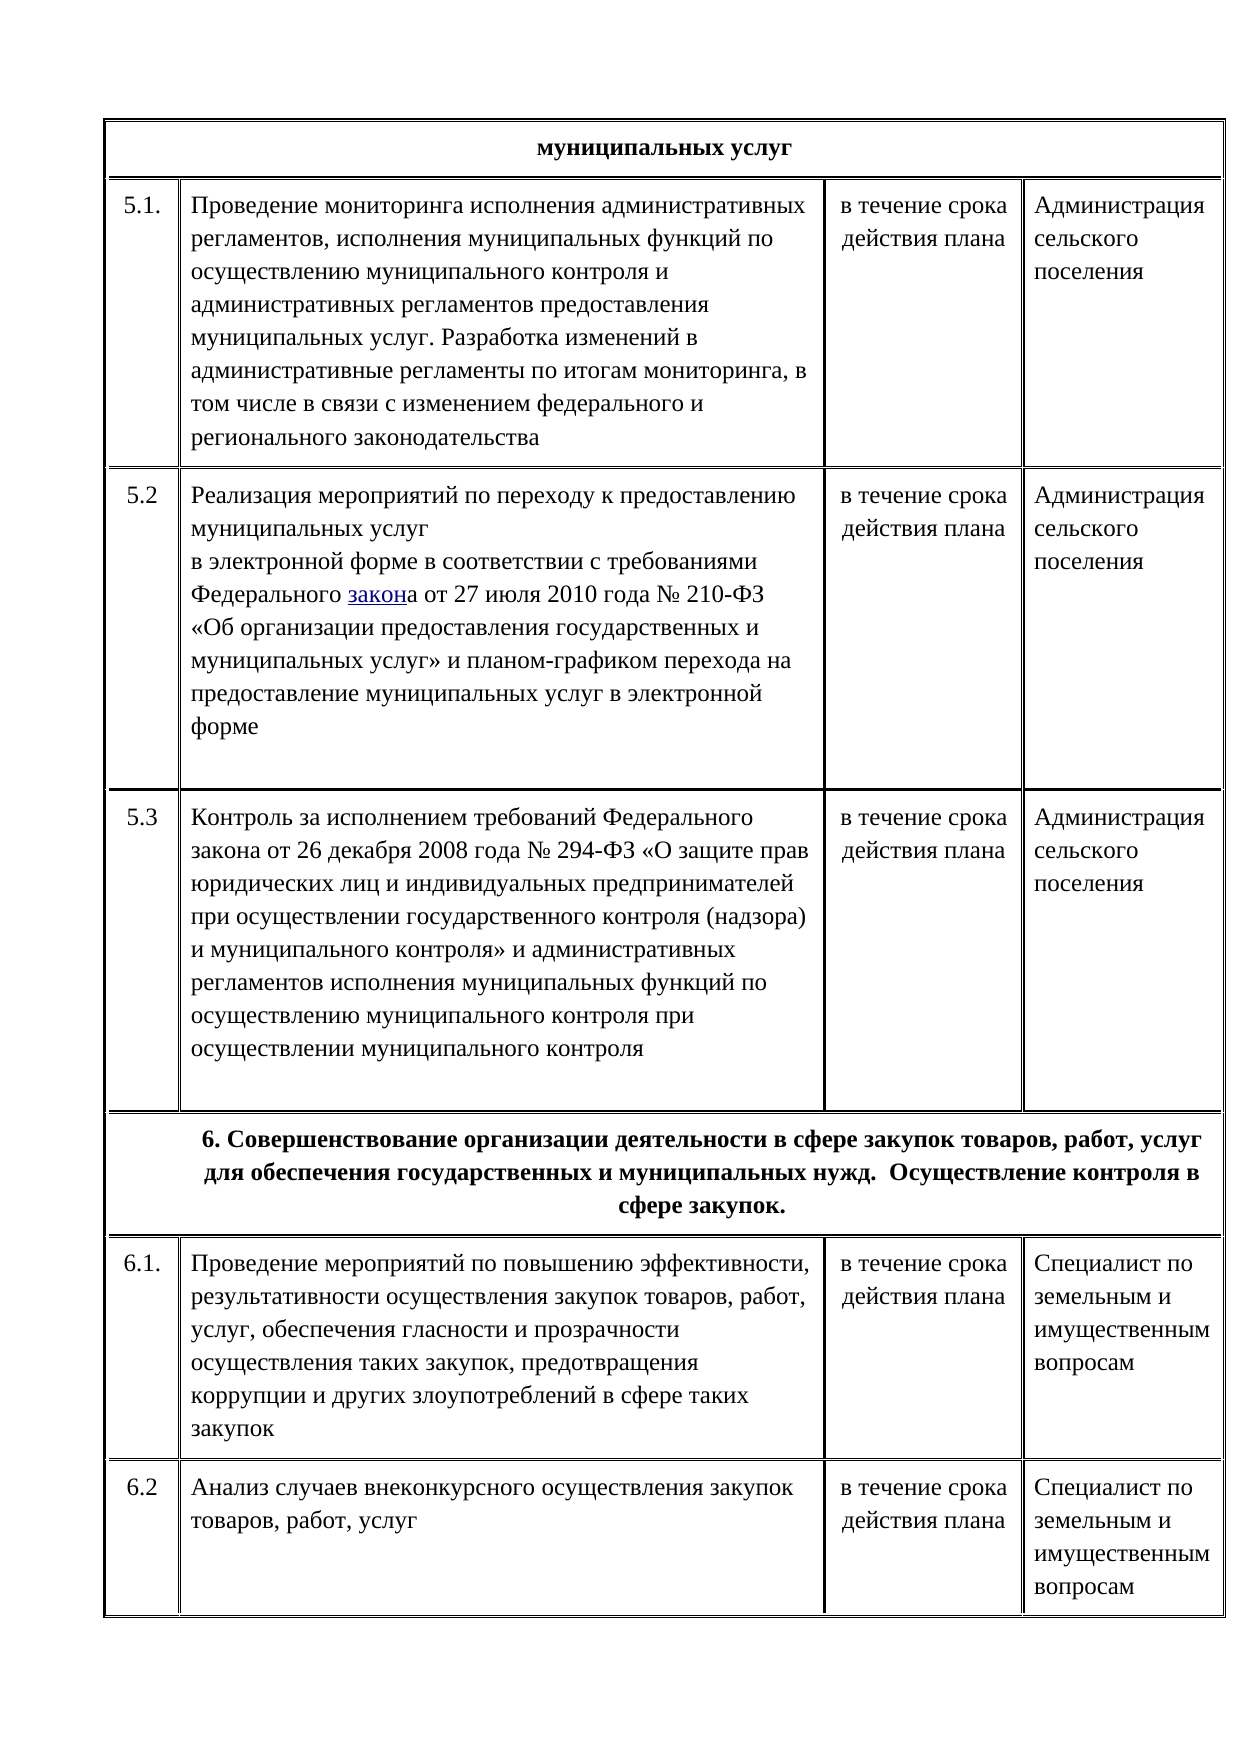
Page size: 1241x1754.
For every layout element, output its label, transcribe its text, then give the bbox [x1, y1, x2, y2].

table_cell Проведение мероприятий по повышению эффективности, результативности осуществления закупок товаров, работ, услуг, обеспечения гласности и прозрачности осуществления таких закупок, предотвращения коррупции и других злоупотреблений в сфере таких закупок [181, 1238, 823, 1457]
table_cell 5.3 [105, 788, 178, 1110]
table_cell в течение срока действия плана [826, 180, 1021, 466]
table_cell Администрация сельского поселения [1025, 788, 1224, 1110]
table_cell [1023, 1458, 1223, 1615]
table_cell 5.1. [106, 176, 178, 466]
table_cell Проведение мониторинга исполнения административных регламентов, исполнения муниципальных функций по осуществлению муниципального контроля и административных регламентов предоставления муниципальных услуг. Разработка изменений в административные регламенты по итогам мониторинга, в том числе в связи с изменением федерального и регионального законодательства [181, 180, 823, 466]
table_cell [106, 122, 1223, 176]
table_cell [824, 1458, 1023, 1615]
table_cell 6. Совершенствование организации деятельности в сфере закупок товаров, работ, услуг для обеспечения государственных и муниципальных нужд. Осуществление контроля в сфере закупок. [106, 1110, 1223, 1234]
table_cell 5.2 [105, 466, 179, 788]
table_cell Специалист по земельным и имущественным вопросам [1025, 1234, 1223, 1457]
table_cell Контроль за исполнением требований Федерального закона от 26 декабря 2008 года № 294-ФЗ «О защите прав юридических лиц и индивидуальных предпринимателей при осуществлении государственного контроля (надзора) и муниципального контроля» и административных регламентов исполнения муниципальных функций по осуществлению муниципального контроля при осуществлении муниципального контроля [181, 791, 823, 1110]
table_cell в течение срока действия плана [826, 791, 1021, 1110]
table_cell Администрация сельского поселения [1025, 176, 1223, 466]
table_cell в течение срока действия плана [826, 469, 1021, 788]
table_cell 6.1. [106, 1234, 178, 1457]
table_cell Анализ случаев внеконкурсного осуществления закупок товаров, работ, услуг [180, 1461, 824, 1615]
table_cell Реализация мероприятий по переходу к предоставлению муниципальных услуг в электронной форме в соответствии с требованиями Федерального закона от 27 июля 2010 года № 210-ФЗ «Об организации предоставления государственных и муниципальных услуг» и планом-графиком перехода на предоставление муниципальных услуг в электронной форме [181, 469, 823, 788]
table_cell Администрация сельского поселения [1023, 466, 1224, 788]
table_cell 6.2 [106, 1458, 179, 1615]
table_cell в течение срока действия плана [826, 1238, 1021, 1457]
